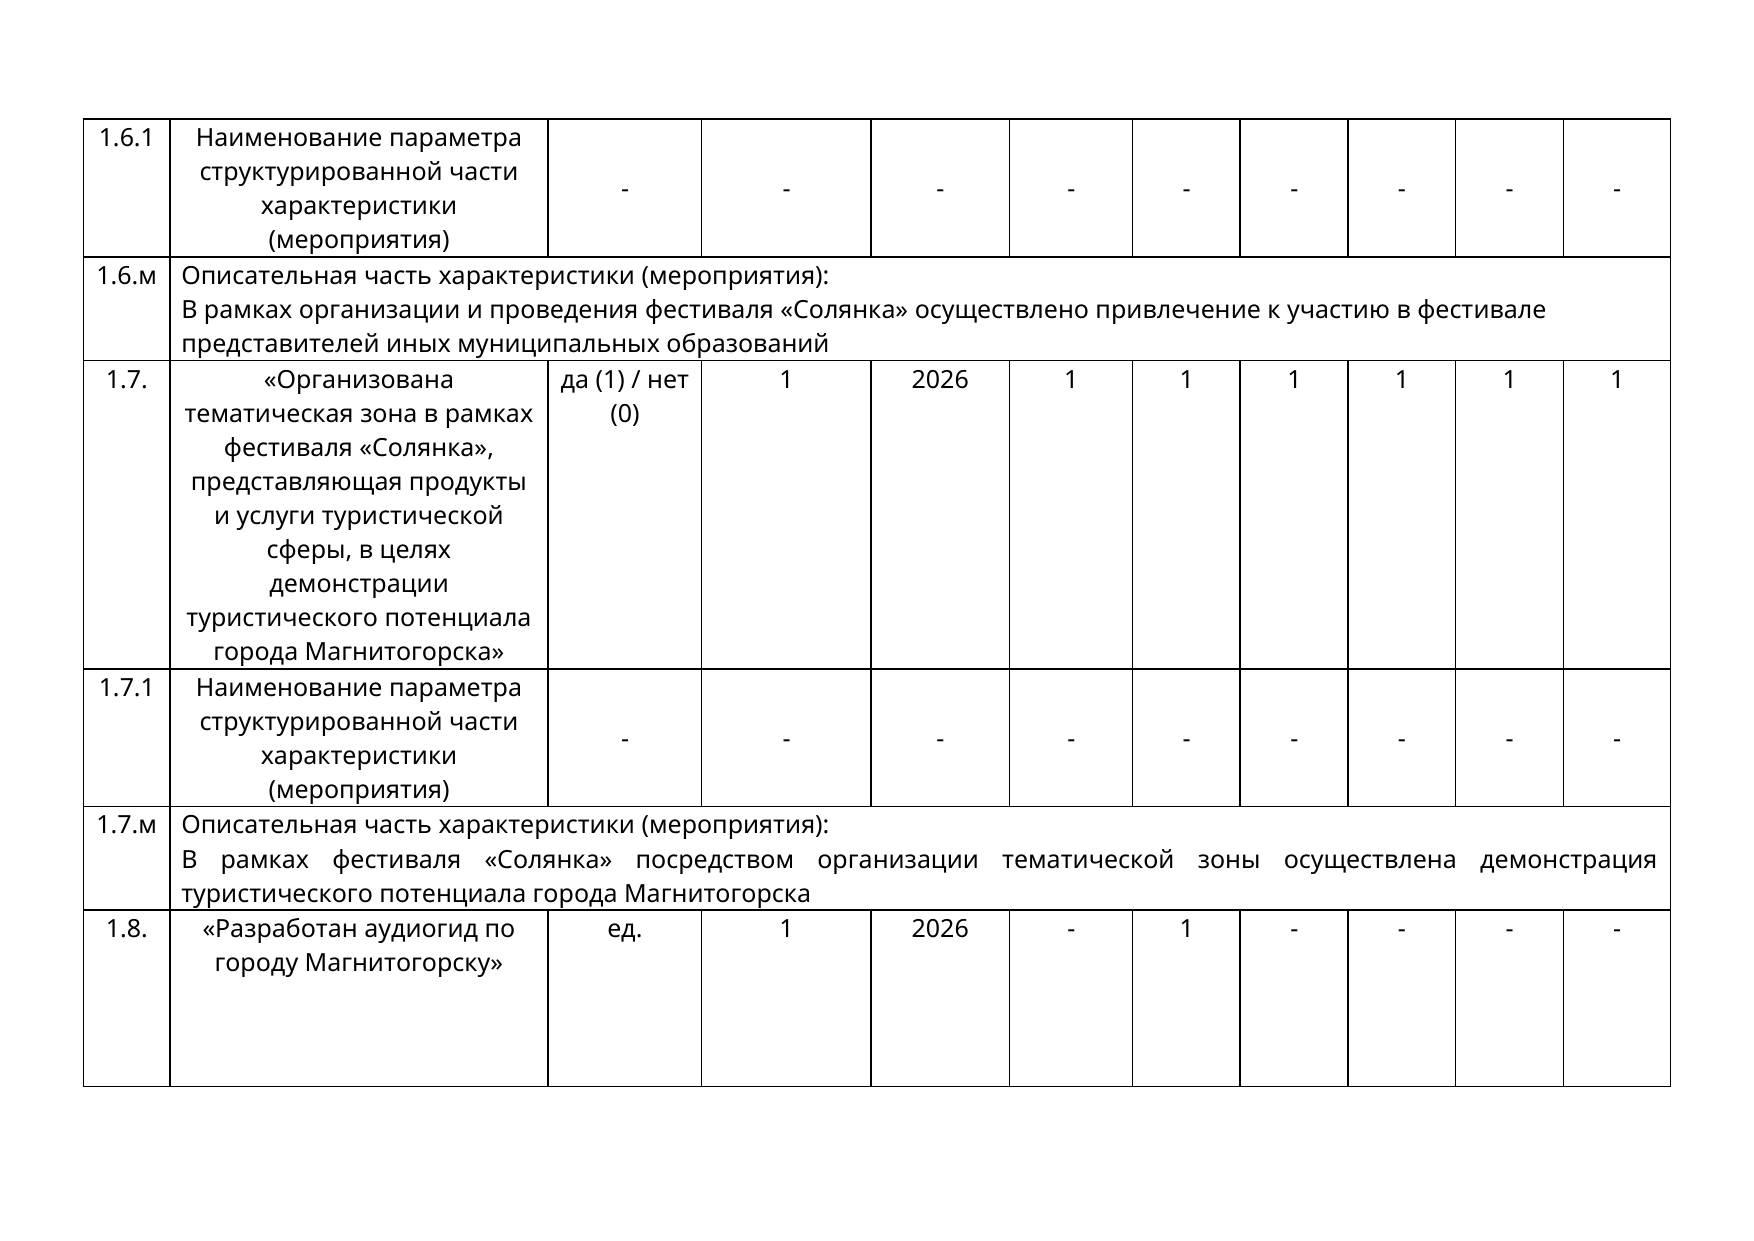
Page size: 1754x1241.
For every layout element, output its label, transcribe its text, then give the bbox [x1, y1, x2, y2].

table_cell 2026 [872, 911, 1009, 1086]
table_cell 1 [702, 361, 870, 668]
table_cell Наименование параметра структурированной части характеристики (мероприятия) [171, 670, 547, 806]
table_cell 1 [1241, 361, 1347, 668]
table_cell 1.7.м [84, 807, 169, 909]
table_cell «Разработан аудиогид по городу Магнитогорску» [171, 911, 547, 1086]
table_cell 1 [702, 911, 870, 1086]
table_cell 1 [1456, 361, 1563, 668]
table_cell Описательная часть характеристики (мероприятия): В рамках организации и проведения фестиваля «Солянка» осуществлено привлечение к участию в фестивале представителей иных муниципальных образований [171, 258, 1670, 360]
table_cell 1 [1133, 361, 1239, 668]
table_cell 1.7. [84, 361, 169, 668]
table_cell - [549, 670, 701, 806]
table_cell - [1564, 911, 1670, 1086]
table_cell - [549, 120, 701, 256]
table_cell - [1349, 911, 1455, 1086]
table_cell 1.8. [84, 911, 169, 1086]
table_cell - [1010, 670, 1132, 806]
table_cell - [1564, 120, 1670, 256]
table_cell 1.6.1 [84, 120, 169, 256]
table_cell - [872, 670, 1009, 806]
table_cell Наименование параметра структурированной части характеристики (мероприятия) [171, 120, 547, 256]
table_cell - [1349, 670, 1455, 806]
table_cell - [872, 120, 1009, 256]
table_cell - [702, 120, 870, 256]
table_cell 1 [1010, 361, 1132, 668]
table_cell - [1456, 911, 1563, 1086]
table_cell - [1241, 911, 1347, 1086]
table_cell - [1456, 670, 1563, 806]
table_cell - [1133, 670, 1239, 806]
table_cell ед. [549, 911, 701, 1086]
table_cell - [1241, 120, 1347, 256]
table_cell - [1564, 670, 1670, 806]
table_cell «Организована тематическая зона в рамках фестиваля «Солянка», представляющая продукты и услуги туристической сферы, в целях демонстрации туристического потенциала города Магнитогорска» [171, 361, 547, 668]
table_cell 1 [1349, 361, 1455, 668]
table_cell - [1241, 670, 1347, 806]
table_cell - [1133, 120, 1239, 256]
table_cell - [702, 670, 870, 806]
table_cell - [1349, 120, 1455, 256]
table_cell да (1) / нет (0) [549, 361, 701, 668]
table_cell - [1010, 911, 1132, 1086]
table_cell 1.6.м [84, 258, 169, 360]
table_cell 1 [1133, 911, 1239, 1086]
table_cell 2026 [872, 361, 1009, 668]
table_cell - [1010, 120, 1132, 256]
table_cell Описательная часть характеристики (мероприятия): В рамках фестиваля «Солянка» посредством организации тематической зоны осуществлена демонстрация туристического потенциала города Магнитогорска [171, 807, 1670, 909]
table_cell 1 [1564, 361, 1670, 668]
table_cell 1.7.1 [84, 670, 169, 806]
table_cell - [1456, 120, 1563, 256]
